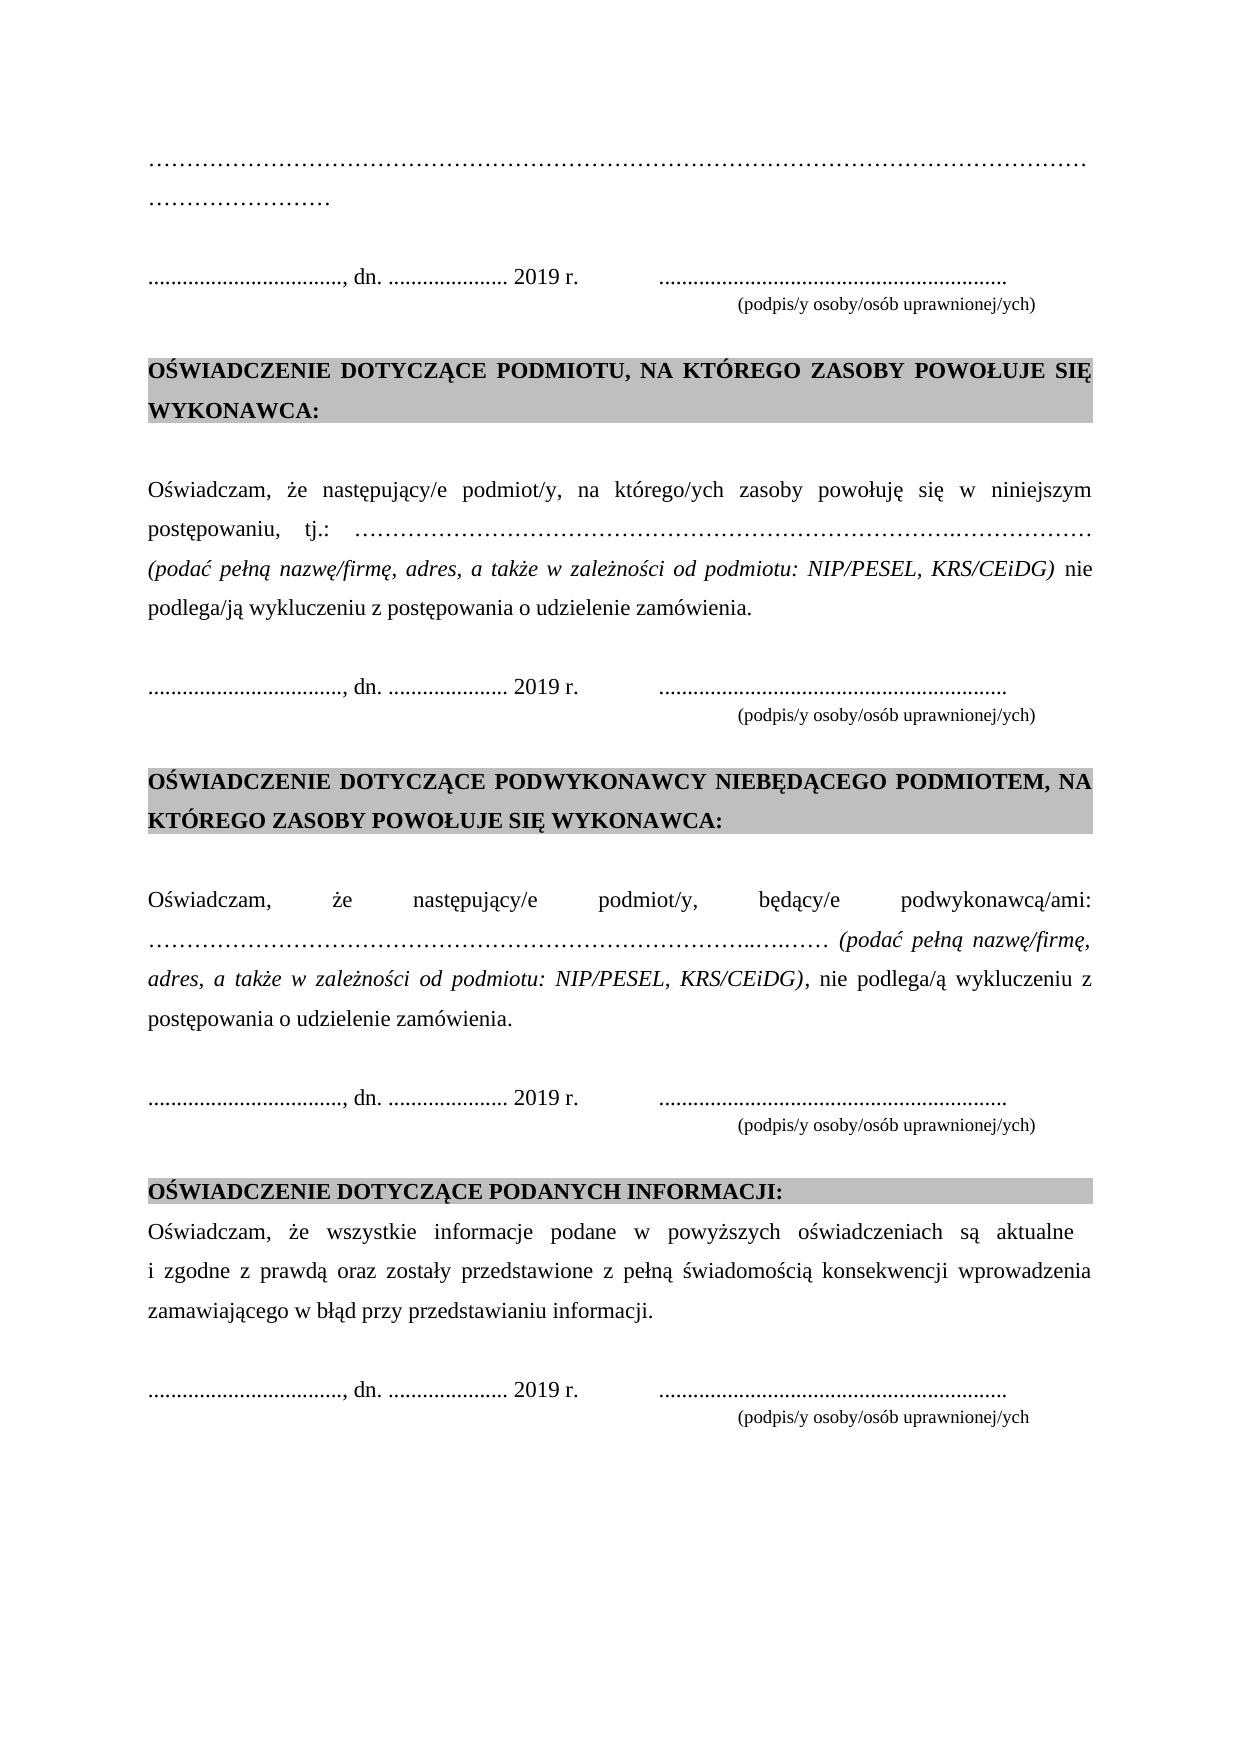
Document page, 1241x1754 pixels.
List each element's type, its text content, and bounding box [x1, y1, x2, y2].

text Oświadczam, że następujący/e podmiot/y, na którego/ych zasoby powołuję się w niniejszym postępowaniu, tj.: …………………………………………………………………….……………… (podać pełną nazwę/firmę, adres, a także w zależności od podmiotu: NIP/PESEL, KRS/CEiDG) nie podlega/ją wykluczeniu z postępowania o udzielenie zamówienia. [148, 476, 1093, 621]
text .................................., dn. ..................... 2019 r. ............................................................. [148, 1084, 1093, 1110]
text Oświadczam, że wszystkie informacje podane w powyższych oświadczeniach są aktualne i zgodne z prawdą oraz zostały przedstawione z pełną świadomością konsekwencji wprowadzenia zamawiającego w błąd przy przedstawianiu informacji. [148, 1218, 1093, 1323]
text (podpis/y osoby/osób uprawnionej/ych) [738, 1114, 1093, 1136]
text OŚWIADCZENIE DOTYCZĄCE PODANYCH INFORMACJI: [148, 1178, 1093, 1204]
text .................................., dn. ..................... 2019 r. ............................................................. [148, 673, 1093, 700]
text .................................., dn. ..................... 2019 r. ............................................................. [148, 263, 1093, 289]
text (podpis/y osoby/osób uprawnionej/ych) [738, 293, 1093, 315]
text .................................., dn. ..................... 2019 r. ............................................................. [148, 1376, 1093, 1402]
text OŚWIADCZENIE DOTYCZĄCE PODMIOTU, NA KTÓREGO ZASOBY POWOŁUJE SIĘ WYKONAWCA: [148, 358, 1093, 423]
text (podpis/y osoby/osób uprawnionej/ych [738, 1406, 1093, 1427]
text OŚWIADCZENIE DOTYCZĄCE PODWYKONAWCY NIEBĘDĄCEGO PODMIOTEM, NA KTÓREGO ZASOBY POWOŁUJE SIĘ WYKONAWCA: [148, 768, 1093, 834]
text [148, 145, 1093, 211]
text (podpis/y osoby/osób uprawnionej/ych) [738, 704, 1093, 725]
text Oświadczam, że następujący/e podmiot/y, będący/e podwykonawcą/ami: ……………………………………………………………………..….…… (podać pełną nazwę/firmę, adres, a także w zależności od podmiotu: NIP/PESEL, KRS/CEiDG), nie podlega/ą wykluczeniu z postępowania o udzielenie zamówienia. [148, 886, 1093, 1031]
